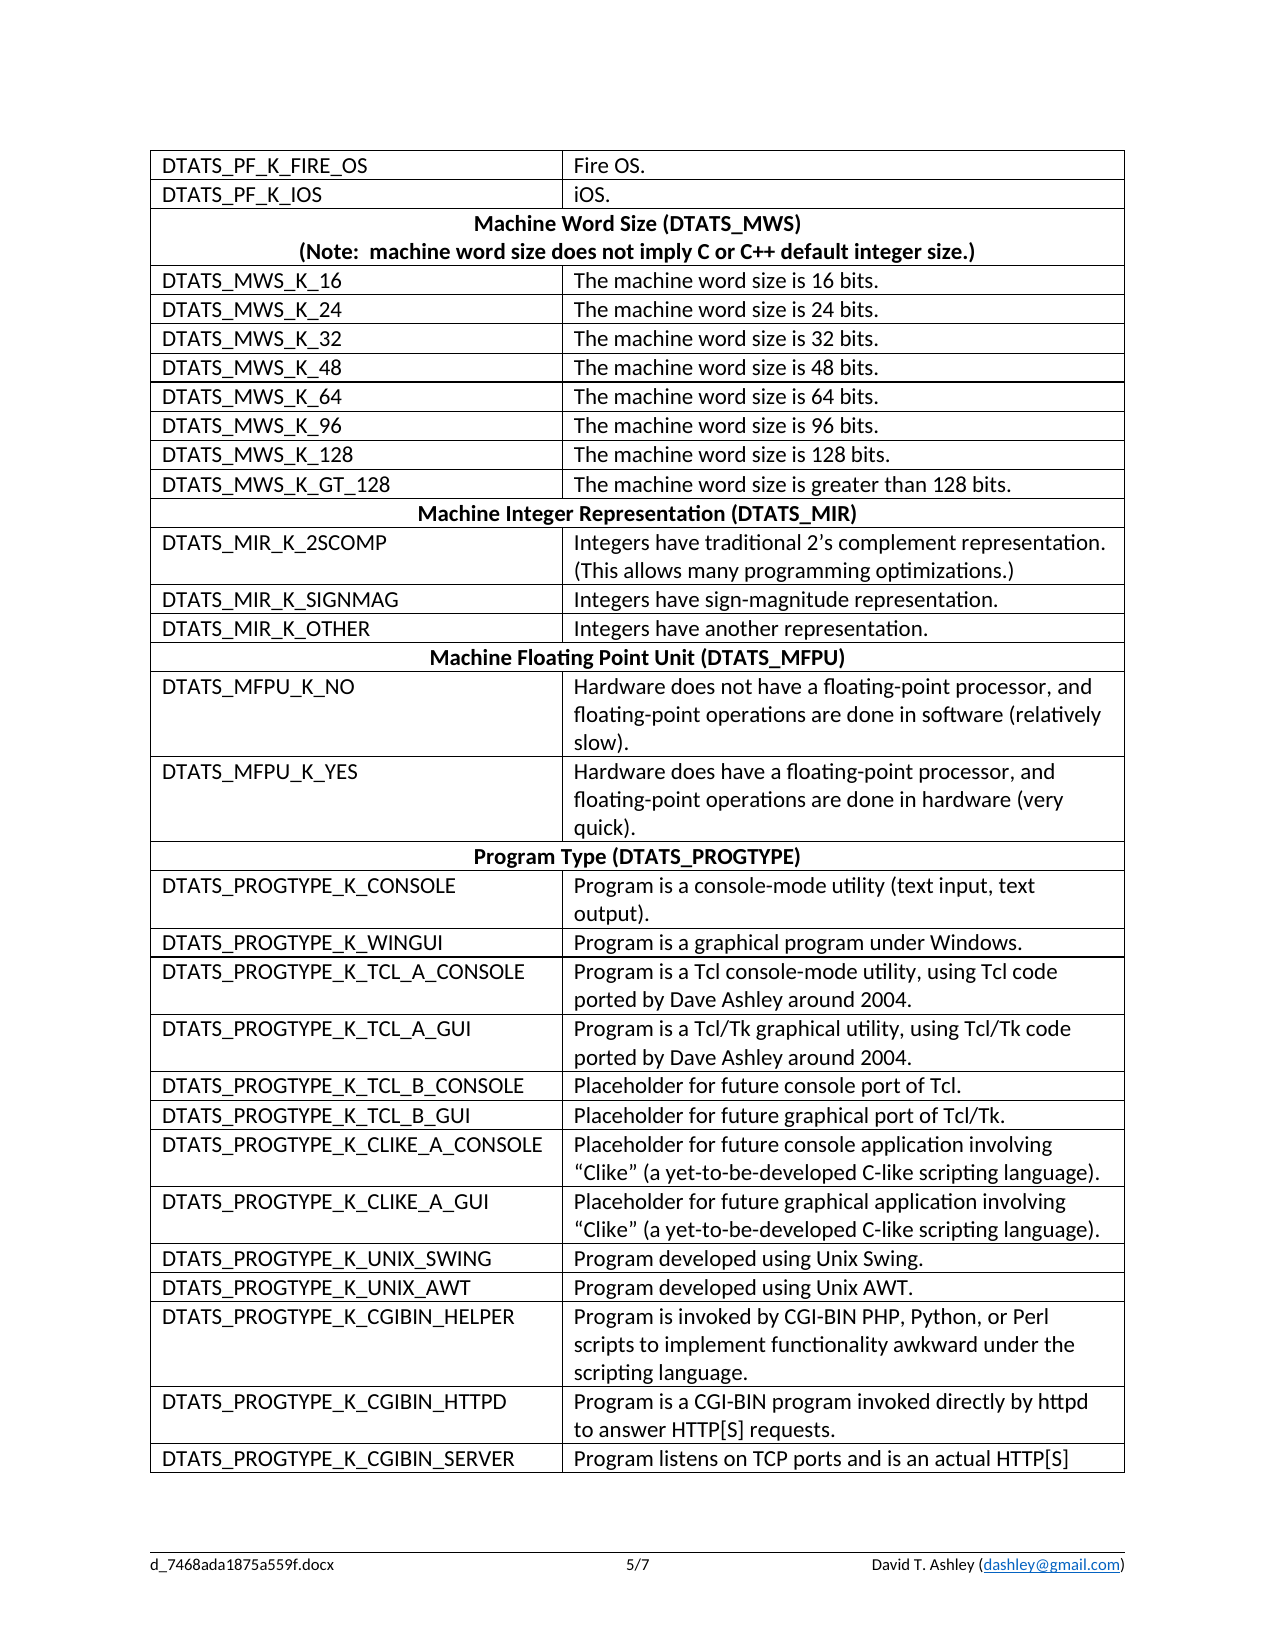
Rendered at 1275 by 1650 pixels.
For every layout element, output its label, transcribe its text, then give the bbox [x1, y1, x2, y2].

table_cell DTATS_PROGTYPE_K_CGIBIN_HELPER [151, 1302, 562, 1386]
table_cell DTATS_MWS_K_128 [151, 441, 562, 469]
table_cell Machine Word Size (DTATS_MWS) (Note: machine word size does not imply C or C++ default integer size.) [151, 209, 1124, 265]
table_cell DTATS_MIR_K_OTHER [151, 614, 562, 642]
table_cell DTATS_PROGTYPE_K_TCL_A_GUI [151, 1015, 562, 1071]
table_cell Placeholder for future console port of Tcl. [563, 1072, 1124, 1100]
table_cell Program is a Tcl console-mode utility, using Tcl code ported by Dave Ashley around 2004. [563, 958, 1124, 1013]
table_cell DTATS_MIR_K_SIGNMAG [151, 585, 562, 613]
table_cell DTATS_PROGTYPE_K_TCL_B_GUI [151, 1101, 562, 1129]
table_cell DTATS_PF_K_IOS [151, 180, 562, 208]
table_cell Integers have sign-magnitude representation. [563, 585, 1124, 613]
table_cell Program is a Tcl/Tk graphical utility, using Tcl/Tk code ported by Dave Ashley around 2004. [563, 1015, 1124, 1071]
table_cell Program Type (DTATS_PROGTYPE) [151, 842, 1124, 870]
table_cell DTATS_MWS_K_32 [151, 324, 562, 352]
table_cell The machine word size is 24 bits. [563, 295, 1124, 323]
table_cell Program is a console-mode utility (text input, text output). [563, 871, 1124, 927]
table_cell DTATS_MFPU_K_NO [151, 672, 562, 756]
table_cell Program is a graphical program under Windows. [563, 929, 1124, 956]
table_cell DTATS_PROGTYPE_K_TCL_B_CONSOLE [151, 1072, 562, 1100]
table_cell Integers have another representation. [563, 614, 1124, 642]
table_cell DTATS_MWS_K_96 [151, 412, 562, 439]
table_cell DTATS_MWS_K_64 [151, 383, 562, 411]
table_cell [563, 1444, 1124, 1472]
table_cell DTATS_MWS_K_16 [151, 266, 562, 294]
table_cell DTATS_PROGTYPE_K_CONSOLE [151, 871, 562, 927]
table_cell The machine word size is 32 bits. [563, 324, 1124, 352]
table_cell DTATS_MIR_K_2SCOMP [151, 528, 562, 584]
table_cell Machine Integer Representation (DTATS_MIR) [151, 499, 1124, 527]
table_cell The machine word size is 128 bits. [563, 441, 1124, 469]
table_cell DTATS_PROGTYPE_K_TCL_A_CONSOLE [151, 958, 562, 1013]
table_cell iOS. [563, 180, 1124, 208]
table_cell DTATS_PF_K_FIRE_OS [151, 151, 562, 179]
table_cell Program developed using Unix AWT. [563, 1273, 1124, 1301]
table_cell DTATS_PROGTYPE_K_WINGUI [151, 929, 562, 956]
table_cell The machine word size is 48 bits. [563, 354, 1124, 381]
table_cell Fire OS. [563, 151, 1124, 179]
table_cell Machine Floating Point Unit (DTATS_MFPU) [151, 643, 1124, 671]
table_cell DTATS_PROGTYPE_K_UNIX_SWING [151, 1244, 562, 1272]
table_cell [151, 1444, 562, 1472]
table_cell DTATS_PROGTYPE_K_CLIKE_A_GUI [151, 1187, 562, 1243]
table_cell The machine word size is greater than 128 bits. [563, 470, 1124, 498]
table_cell The machine word size is 64 bits. [563, 383, 1124, 411]
table_cell DTATS_PROGTYPE_K_CGIBIN_HTTPD [151, 1387, 562, 1443]
table_cell The machine word size is 96 bits. [563, 412, 1124, 439]
table_cell Placeholder for future graphical port of Tcl/Tk. [563, 1101, 1124, 1129]
table_cell Program developed using Unix Swing. [563, 1244, 1124, 1272]
table_cell Hardware does have a floating-point processor, and floating-point operations are done in hardware (very quick). [563, 757, 1124, 841]
table_cell Integers have traditional 2’s complement representation. (This allows many programming optimizations.) [563, 528, 1124, 584]
table_cell DTATS_PROGTYPE_K_CLIKE_A_CONSOLE [151, 1130, 562, 1186]
table_cell DTATS_MFPU_K_YES [151, 757, 562, 841]
table_cell The machine word size is 16 bits. [563, 266, 1124, 294]
table_cell DTATS_PROGTYPE_K_UNIX_AWT [151, 1273, 562, 1301]
table_cell Hardware does not have a floating-point processor, and floating-point operations are done in software (relatively slow). [563, 672, 1124, 756]
table_cell Program is a CGI-BIN program invoked directly by httpd to answer HTTP[S] requests. [563, 1387, 1124, 1443]
table_cell DTATS_MWS_K_GT_128 [151, 470, 562, 498]
table_cell Program is invoked by CGI-BIN PHP, Python, or Perl scripts to implement functionality awkward under the scripting language. [563, 1302, 1124, 1386]
table_cell DTATS_MWS_K_48 [151, 354, 562, 381]
table_cell Placeholder for future graphical application involving “Clike” (a yet-to-be-developed C-like scripting language). [563, 1187, 1124, 1243]
table_cell DTATS_MWS_K_24 [151, 295, 562, 323]
table_cell Placeholder for future console application involving “Clike” (a yet-to-be-developed C-like scripting language). [563, 1130, 1124, 1186]
